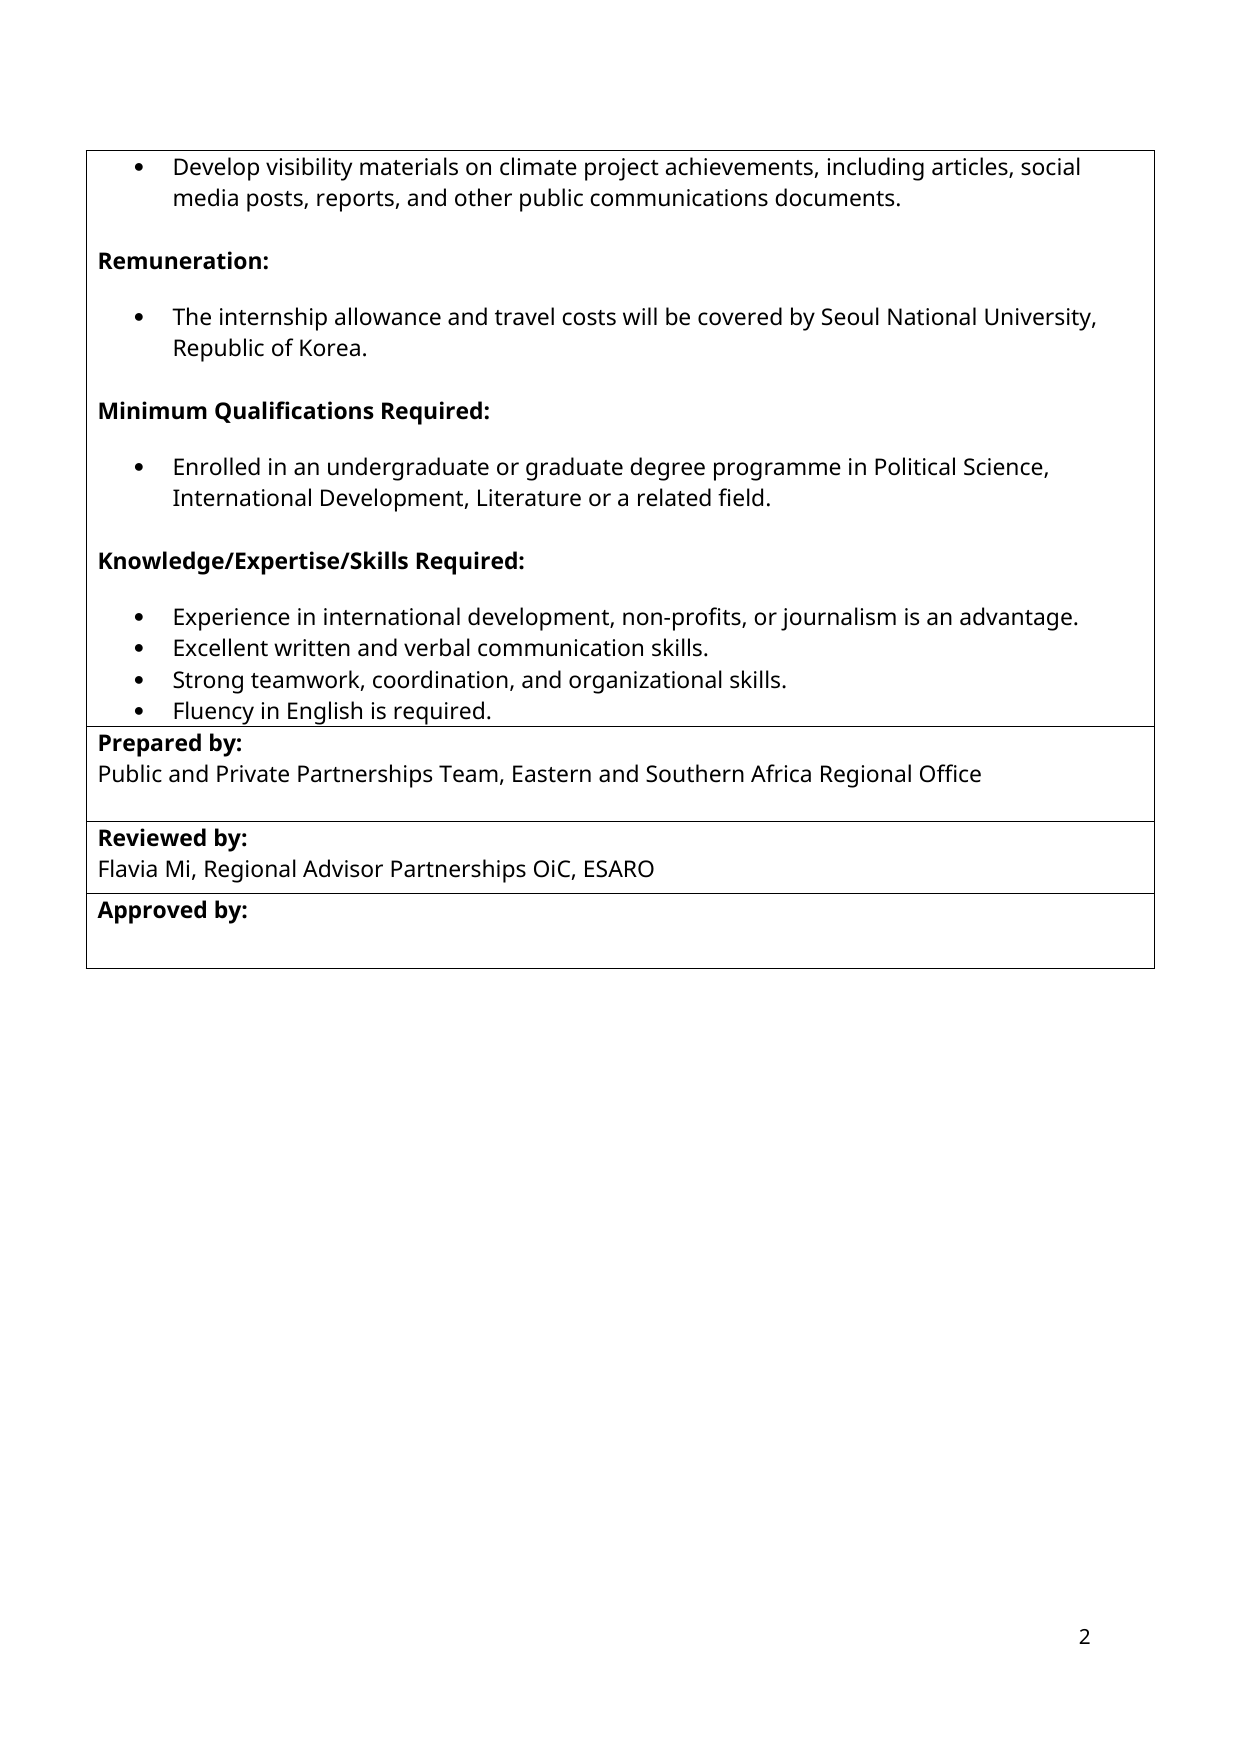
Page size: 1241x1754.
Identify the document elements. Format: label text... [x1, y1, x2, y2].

table_cell Reviewed by: Flavia Mi, Regional Advisor Partnerships OiC, ESARO [87, 822, 1154, 893]
table_cell Approved by: [87, 894, 1154, 968]
table_cell Prepared by: Public and Private Partnerships Team, Eastern and Southern Africa Regional Office [87, 727, 1154, 821]
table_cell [87, 151, 1154, 726]
